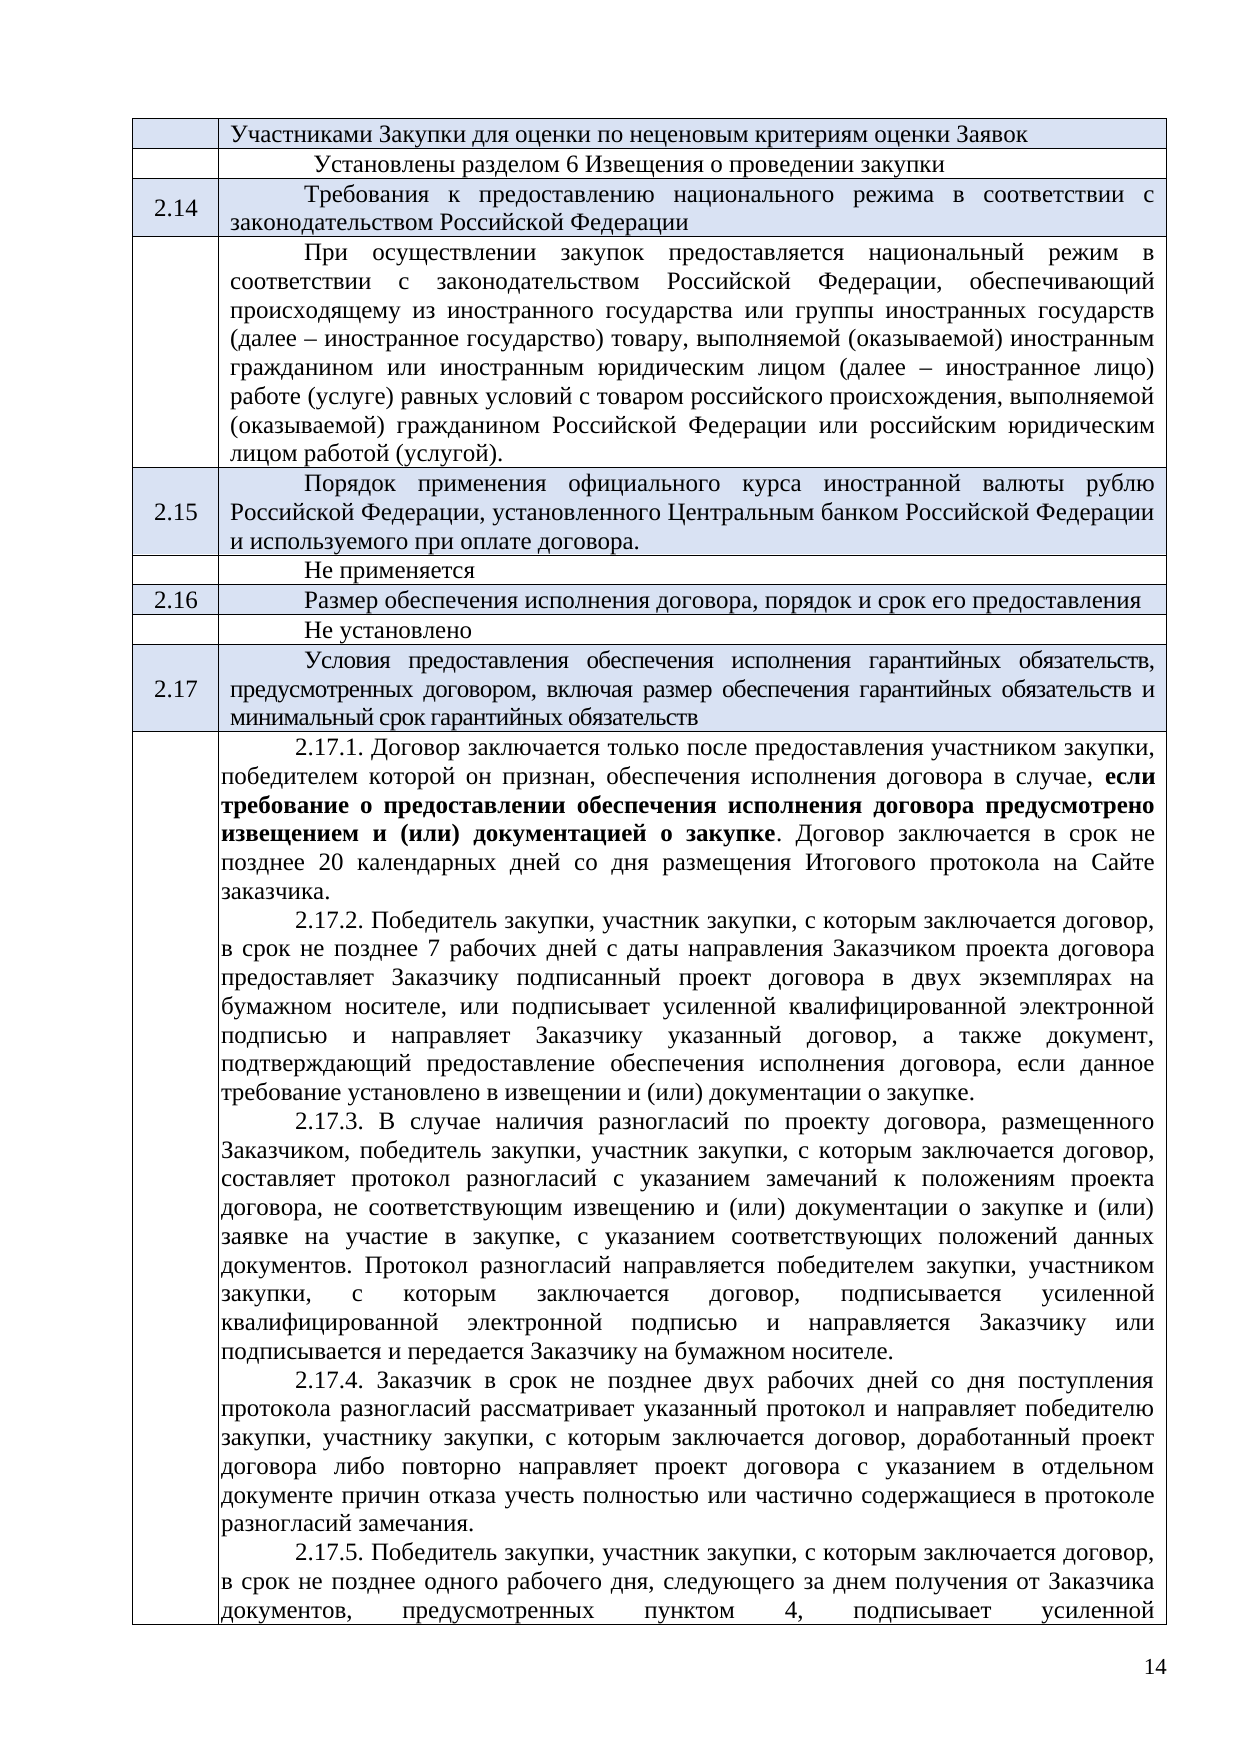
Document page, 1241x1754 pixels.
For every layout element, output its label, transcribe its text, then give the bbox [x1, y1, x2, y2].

table_cell [133, 732, 218, 1623]
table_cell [219, 732, 1166, 1623]
table_cell Размер обеспечения исполнения договора, порядок и срок его предоставления [219, 585, 1166, 614]
table_cell Требования к предоставлению национального режима в соответствии с законодательством Российской Федерации [219, 179, 1166, 236]
table_cell Не применяется [219, 556, 1166, 584]
table_cell 2.13 [133, 119, 218, 148]
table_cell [219, 119, 1166, 148]
table_cell [133, 556, 218, 584]
table_cell Установлены разделом 6 Извещения о проведении закупки [219, 149, 1166, 178]
table_cell Порядок применения официального курса иностранной валюты рублю Российской Федерации, установленного Центральным банком Российской Федерации и используемого при оплате договора. [219, 468, 1166, 554]
table_cell При осуществлении закупок предоставляется национальный режим в соответствии с законодательством Российской Федерации, обеспечивающий происходящему из иностранного государства или группы иностранных государств (далее – иностранное государство) товару, выполняемой (оказываемой) иностранным гражданином или иностранным юридическим лицом (далее – иностранное лицо) работе (услуге) равных условий с товаром российского происхождения, выполняемой (оказываемой) гражданином Российской Федерации или российским юридическим лицом работой (услугой). [219, 237, 1166, 467]
table_cell Не установлено [219, 615, 1166, 644]
table_cell 2.16 [133, 585, 218, 614]
table_cell Условия предоставления обеспечения исполнения гарантийных обязательств, предусмотренных договором, включая размер обеспечения гарантийных обязательств и минимальный срок гарантийных обязательств [219, 645, 1166, 731]
table_cell 2.14 [133, 179, 218, 236]
table_cell 2.15 [133, 468, 218, 554]
table_cell [133, 149, 218, 178]
table_cell [133, 237, 218, 467]
table_cell 2.17 [133, 645, 218, 731]
table_cell [133, 615, 218, 644]
